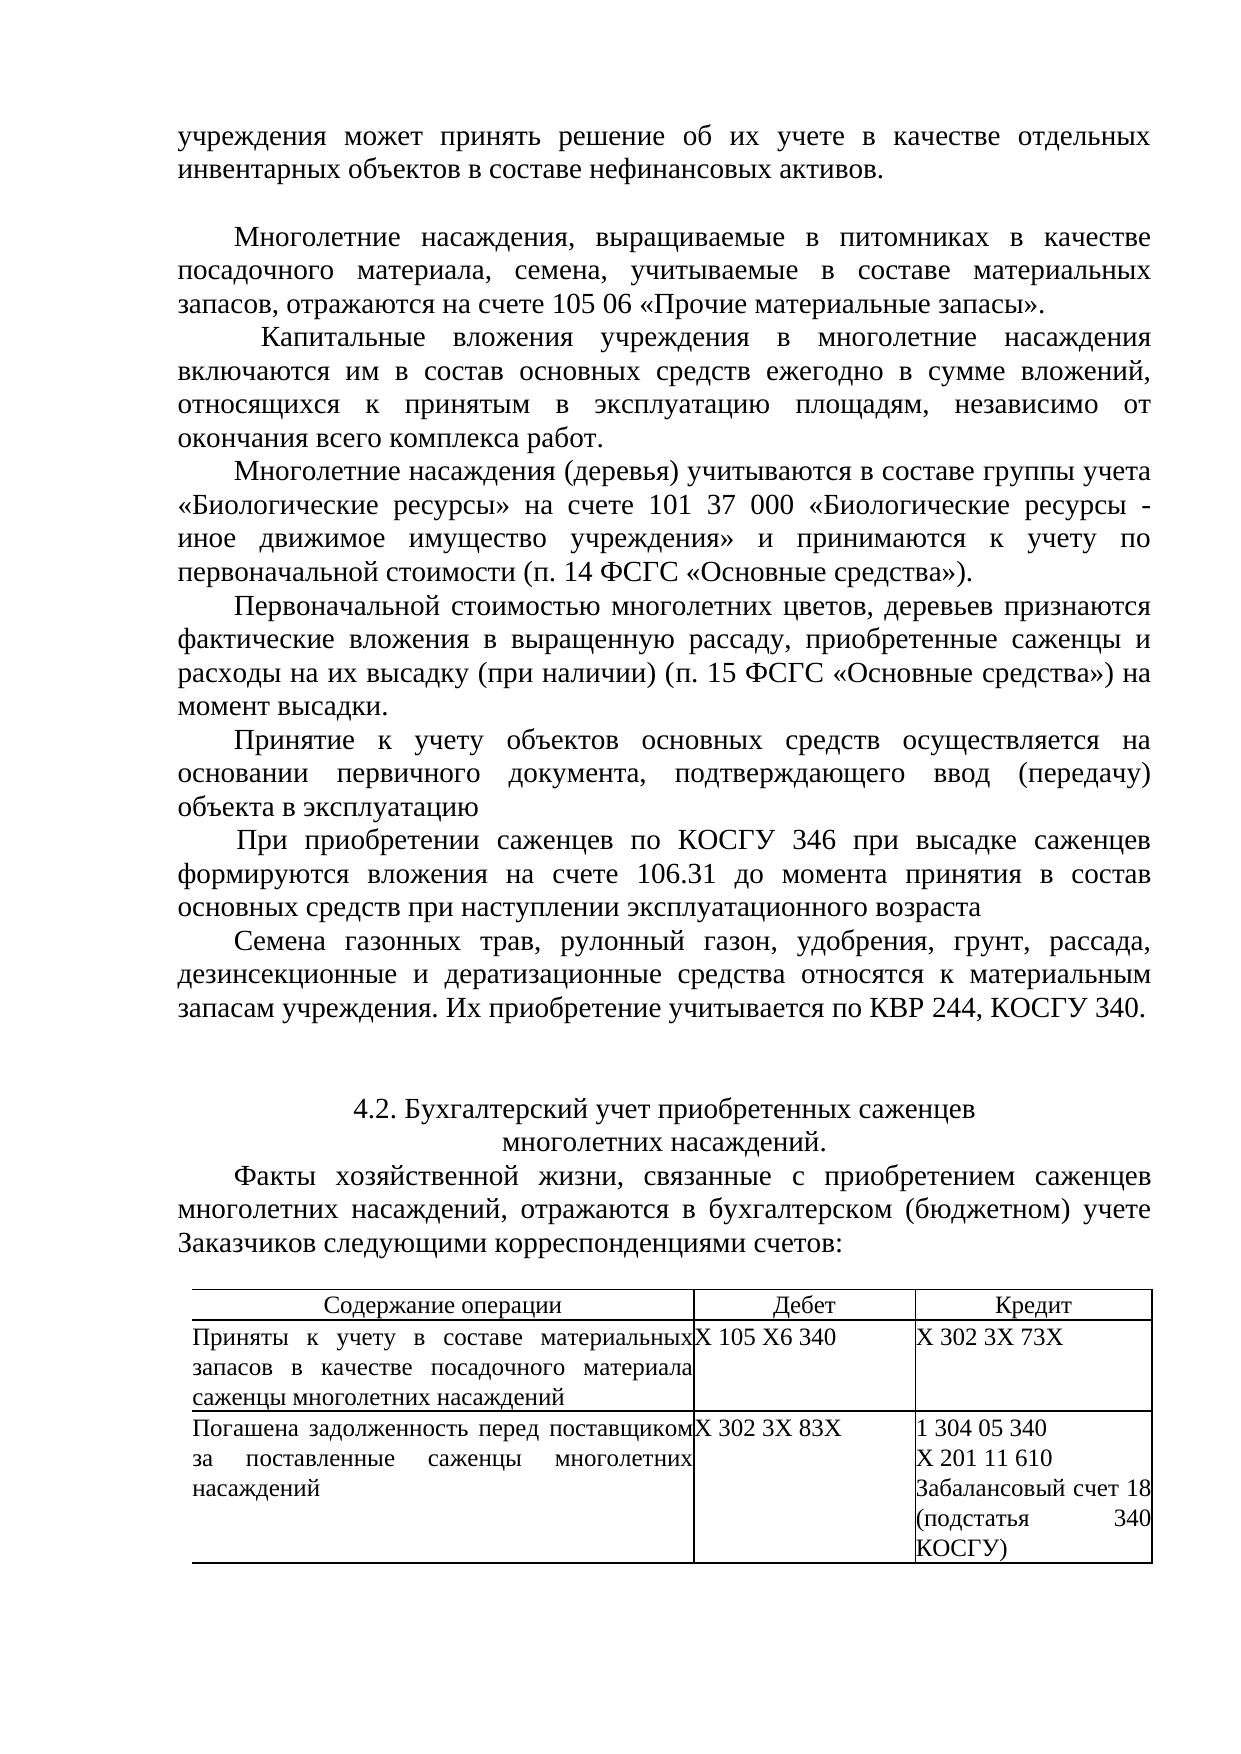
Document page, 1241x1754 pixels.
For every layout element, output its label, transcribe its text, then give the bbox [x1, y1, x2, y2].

table_cell Х 302 3Х 83Х [695, 1412, 915, 1562]
table_cell 1 304 05 340 X 201 11 610 Забалансовый счет 18 (подстатья 340 КОСГУ) [916, 1412, 1151, 1562]
text многолетних насаждений. [177, 1124, 1152, 1158]
table_cell X 302 3Х 73X [916, 1321, 1151, 1410]
table_cell Погашена задолженность перед поставщиком за поставленные саженцы многолетних насаждений [192, 1412, 693, 1562]
table_header Содержание операции [192, 1290, 693, 1319]
text Многолетние насаждения (деревья) учитываются в составе группы учета «Биологические ресурсы» на счете 101 37 000 «Биологические ресурсы - иное движимое имущество учреждения» и принимаются к учету по первоначальной стоимости (п. 14 ФСГС «Основные средства»). [177, 453, 1152, 588]
text Принятие к учету объектов основных средств осуществляется на основании первичного документа, подтверждающего ввод (передачу) объекта в эксплуатацию [177, 722, 1152, 822]
table_cell X 105 X6 340 [695, 1321, 915, 1410]
text Семена газонных трав, рулонный газон, удобрения, грунт, рассада, дезинсекционные и дератизационные средства относятся к материальным запасам учреждения. Их приобретение учитывается по КВР 244, КОСГУ 340. [177, 923, 1152, 1024]
table_header Дебет [695, 1290, 915, 1319]
text Первоначальной стоимостью многолетних цветов, деревьев признаются фактические вложения в выращенную рассаду, приобретенные саженцы и расходы на их высадку (при наличии) (п. 15 ФСГС «Основные средства») на момент высадки. [177, 588, 1152, 722]
text При приобретении саженцев по КОСГУ 346 при высадке саженцев формируются вложения на счете 106.31 до момента принятия в состав основных средств при наступлении эксплуатационного возраста [177, 822, 1152, 923]
table_cell Приняты к учету в составе материальных запасов в качестве посадочного материала саженцы многолетних насаждений [192, 1321, 693, 1410]
table_header Кредит [916, 1290, 1151, 1319]
text Капитальные вложения учреждения в многолетние насаждения включаются им в состав основных средств ежегодно в сумме вложений, относящихся к принятым в эксплуатацию площадям, независимо от окончания всего комплекса работ. [177, 319, 1152, 453]
text Факты хозяйственной жизни, связанные с приобретением саженцев многолетних насаждений, отражаются в бухгалтерском (бюджетном) учете Заказчиков следующими корреспонденциями счетов: [177, 1158, 1152, 1258]
text 4.2. Бухгалтерский учет приобретенных саженцев [177, 1091, 1152, 1124]
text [177, 118, 1152, 185]
text Многолетние насаждения, выращиваемые в питомниках в качестве посадочного материала, семена, учитываемые в составе материальных запасов, отражаются на счете 105 06 «Прочие материальные запасы». [177, 219, 1152, 319]
